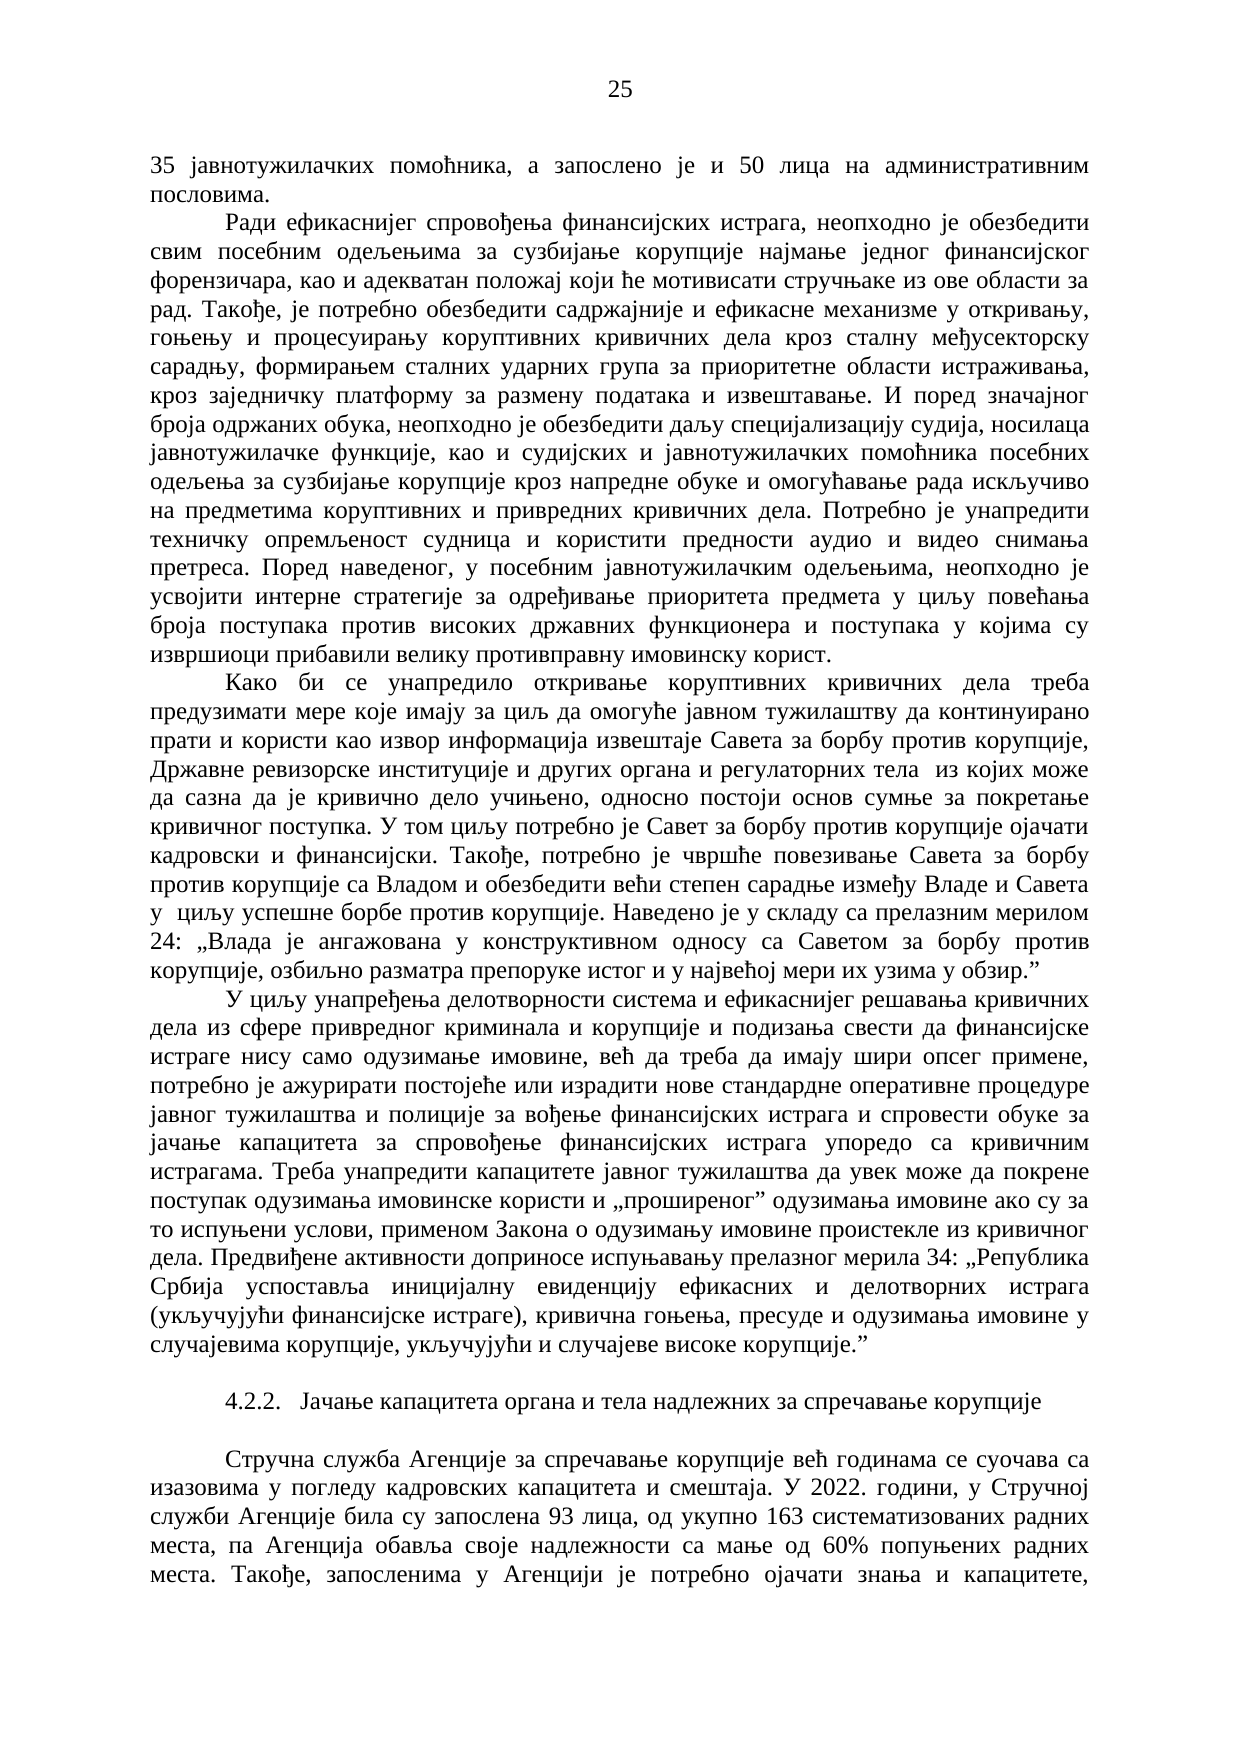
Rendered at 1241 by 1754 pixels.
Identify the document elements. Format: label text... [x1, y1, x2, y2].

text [150, 1444, 1090, 1587]
text Ради ефикаснијег спровођења финансијских истрага, неопходно је обезбедити свим посебним одељењима за сузбијање корупције најмање једног финансијског форензичара, као и адекватан положај који ће мотивисати стручњаке из ове области за рад. Такође, је потребно обезбедити садржајније и ефикасне механизме у откривању, гоњењу и процесуирању коруптивних кривичних дела кроз сталну међусекторску сарадњу, формирањем сталних ударних група за приоритетне области истраживања, кроз заједничку платформу за размену података и извештавање. И поред значајног броја одржаних обука, неопходно је обезбедити даљу специјализацију судија, носилаца јавнотужилачке функције, као и судијских и јавнотужилачких помоћника посебних одељења за сузбијање корупције кроз напредне обуке и омогућавање рада искључиво на предметима коруптивних и привредних кривичних дела. Потребно је унапредити техничку опремљеност судница и користити предности аудио и видео снимања претреса. Поред наведеног, у посебним јавнотужилачким одељењима, неопходно је усвојити интерне стратегије за одређивање приоритета предмета у циљу повећања броја поступака против високих државних функционера и поступака у којима су извршиоци прибавили велику противправну имовинску корист. [150, 207, 1090, 667]
text Како би се унапредило откривање коруптивних кривичних дела треба предузимати мере које имају за циљ да омогуће јавном тужилаштву да континуирано прати и користи као извор информација извештаје Савета за борбу против корупције, Државне ревизорске институције и других органа и регулаторних тела из којих може да сазна да је кривично дело учињено, односно постоји основ сумње за покретање кривичног поступка. У том циљу потребно је Савет за борбу против корупције ојачати кадровски и финансијски. Такође, потребно је чвршће повезивање Савета за борбу против корупције са Владом и обезбедити већи степен сарадње између Владе и Савета у циљу успешне борбе против корупције. Наведено је у складу са прелазним мерилом 24: „Влада је ангажована у конструктивном односу са Саветом за борбу против корупције, озбиљно разматра препоруке истог и у највећој мери их узима у обзир.” [150, 667, 1090, 984]
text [150, 150, 1090, 207]
text У циљу унапређења делотворности система и ефикаснијег решавања кривичних дела из сфере привредног криминала и корупције и подизања свести да финансијске истраге нису само одузимање имовине, већ да треба да имају шири опсег примене, потребно је ажурирати постојеће или израдити нове стандардне оперативне процедуре јавног тужилаштва и полиције за вођење финансијских истрага и спровести обуке за јачање капацитета за спровођење финансијских истрага упоредо са кривичним истрагама. Треба унапредити капацитете јавног тужилаштва да увек може да покрене поступак одузимања имовинске користи и „проширеног” одузимања имовине ако су за то испуњени услови, применом Закона о одузимању имовине проистекле из кривичног дела. Предвиђене активности доприносе испуњавању прелазног мерила 34: „Република Србија успоставља иницијалну евиденцију ефикасних и делотворних истрага (укључујући финансијске истраге), кривична гоњења, пресуде и одузимања имовине у случајевима корупције, укључујући и случајеве високе корупције.” [150, 984, 1090, 1357]
list Јачање капацитета органа и тела надлежних за спречавање корупције [150, 1386, 1090, 1415]
